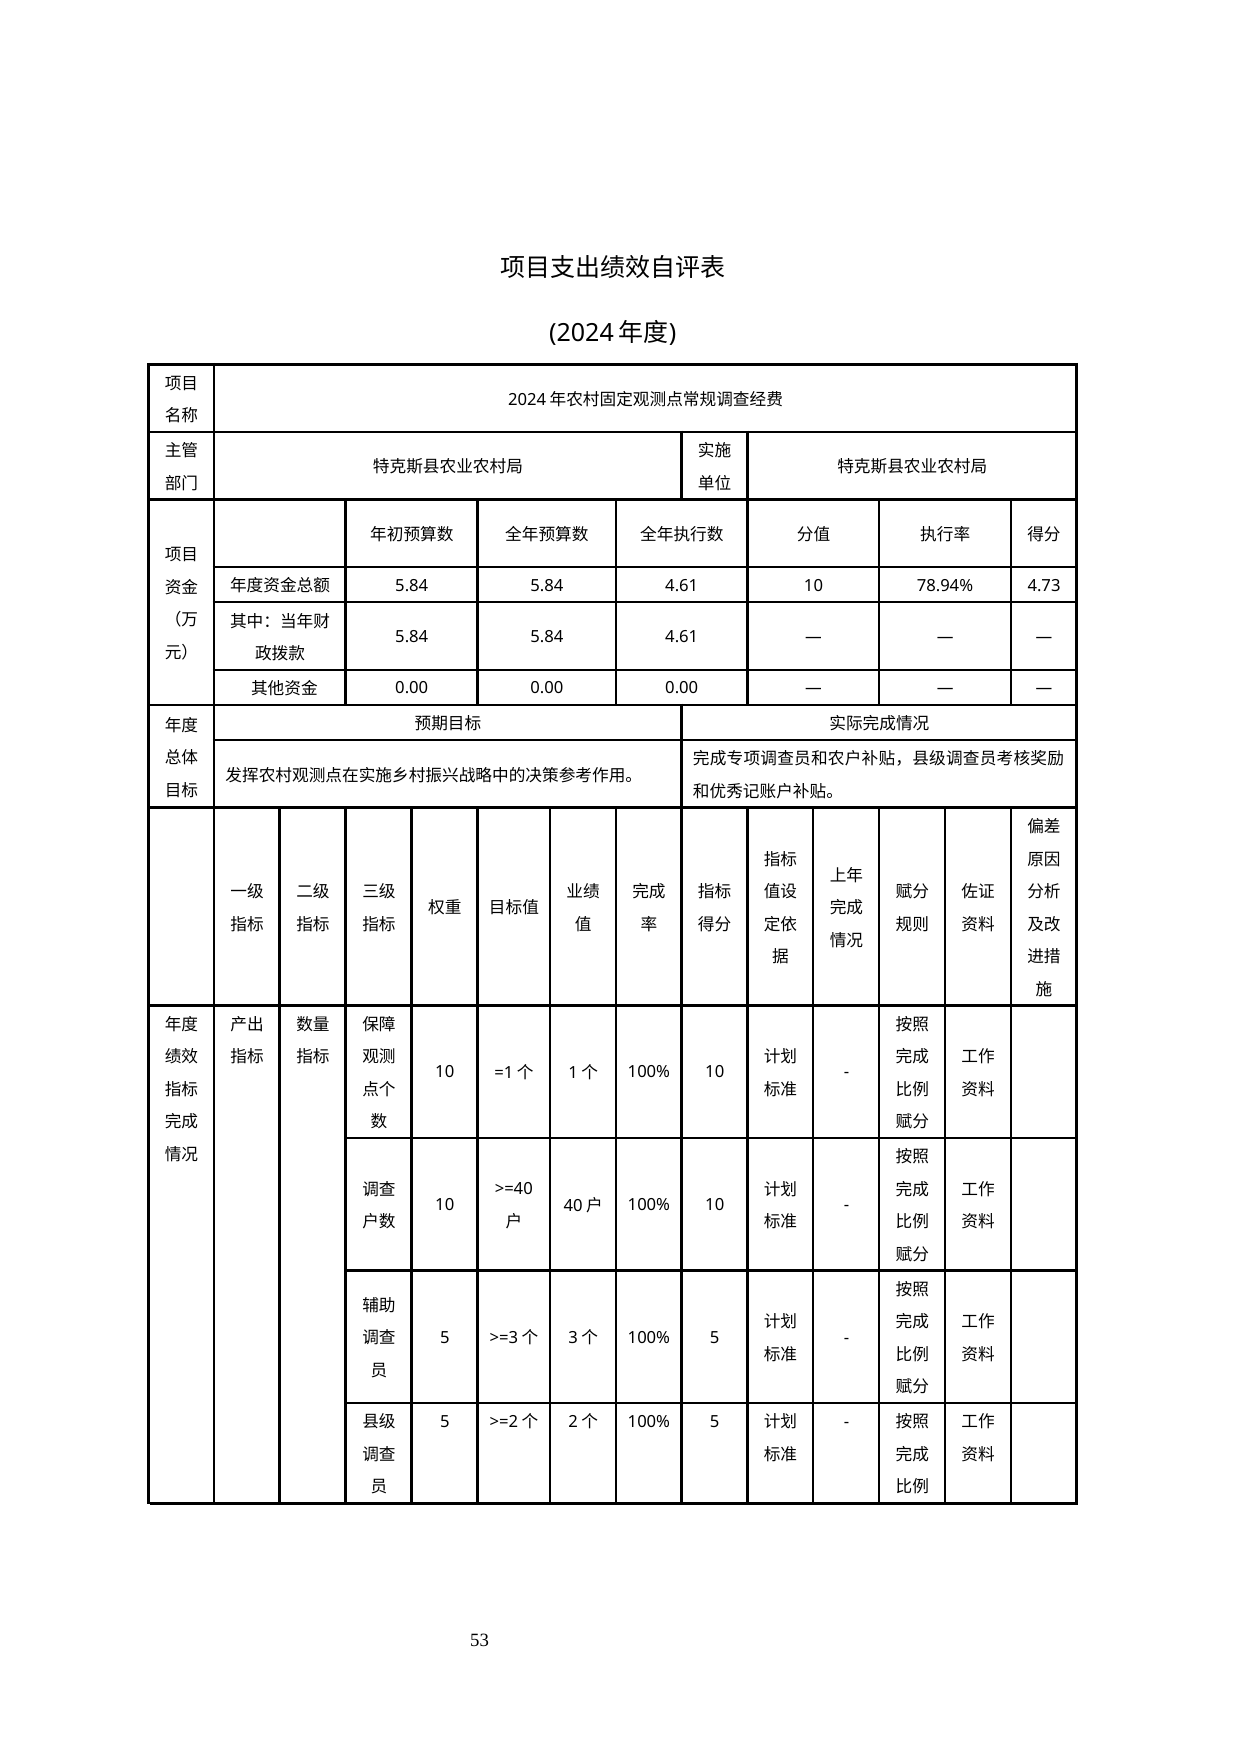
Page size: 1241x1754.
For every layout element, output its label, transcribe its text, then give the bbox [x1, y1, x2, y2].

table_cell 3个 [551, 1272, 615, 1402]
table_cell - [814, 1007, 878, 1136]
table_cell (2024年度) [148, 298, 1077, 363]
table_cell 县级调查员 [347, 1404, 410, 1502]
table_cell [215, 501, 344, 566]
table_cell 特克斯县农业农村局 [749, 433, 1075, 498]
table_cell [1012, 1404, 1075, 1502]
table_cell 1个 [551, 1007, 615, 1136]
table_cell [150, 809, 213, 1004]
table_cell 年度绩效指标完成情况 [150, 1007, 213, 1502]
table_cell 分值 [749, 501, 878, 566]
table_cell >=3个 [479, 1272, 549, 1402]
table_cell 实际完成情况 [683, 706, 1075, 739]
table_cell 100% [617, 1007, 680, 1136]
table_cell [1012, 1007, 1075, 1136]
table_cell 特克斯县农业农村局 [215, 433, 680, 498]
table_cell 按照完成比例赋分 [880, 1007, 944, 1136]
table_cell 0.00 [479, 671, 615, 703]
table_cell 按照完成比例赋分 [880, 1404, 944, 1502]
table_cell 权重 [413, 809, 476, 1004]
table_cell 业绩值 [551, 809, 615, 1004]
table_cell 工作资料 [946, 1139, 1010, 1269]
table_cell 执行率 [880, 501, 1010, 566]
table_cell 项目名称 [150, 366, 213, 431]
table_cell 100% [617, 1404, 680, 1502]
table_cell 发挥农村观测点在实施乡村振兴战略中的决策参考作用。 [215, 741, 680, 806]
table_cell 主管部门 [150, 433, 213, 498]
table_cell 其中：当年财政拨款 [215, 603, 344, 668]
table_cell 10 [413, 1007, 476, 1136]
table_cell 5 [683, 1404, 746, 1502]
table_cell 三级指标 [347, 809, 410, 1004]
table_cell [1012, 1272, 1075, 1402]
table_cell 数量指标 [281, 1007, 344, 1502]
table_cell — [749, 671, 878, 703]
table_cell 其他资金 [215, 671, 344, 703]
table_cell 年初预算数 [347, 501, 476, 566]
table_cell — [880, 671, 1010, 703]
table_cell 指标值设定依据 [749, 809, 812, 1004]
table_cell 5 [413, 1404, 476, 1502]
table_cell 5.84 [347, 568, 476, 601]
table_header 项目支出绩效自评表 [148, 233, 1077, 298]
table_cell 计划标准 [749, 1007, 812, 1136]
table_cell 辅助调查员 [347, 1272, 410, 1402]
table_cell 项目资金（万元） [150, 501, 213, 703]
table_cell 全年预算数 [479, 501, 615, 566]
table_cell 工作资料 [946, 1404, 1010, 1502]
table_cell 10 [683, 1139, 746, 1269]
table_cell 4.61 [617, 603, 746, 668]
table_cell 4.73 [1012, 568, 1075, 601]
table_cell 全年执行数 [617, 501, 746, 566]
table_cell 0.00 [617, 671, 746, 703]
table_cell 5.84 [479, 603, 615, 668]
table_cell 4.61 [617, 568, 746, 601]
table_cell 指标得分 [683, 809, 746, 1004]
table_cell 按照完成比例赋分 [880, 1272, 944, 1402]
table_cell 赋分规则 [880, 809, 944, 1004]
table_cell 10 [749, 568, 878, 601]
table_cell 5 [683, 1272, 746, 1402]
table_cell 2个 [551, 1404, 615, 1502]
table_cell - [814, 1272, 878, 1402]
table_cell 预期目标 [215, 706, 680, 739]
table_cell 2024年农村固定观测点常规调查经费 [215, 366, 1075, 431]
table_cell 按照完成比例赋分 [880, 1139, 944, 1269]
table_cell 78.94% [880, 568, 1010, 601]
table_cell 5 [413, 1272, 476, 1402]
table_cell 一级指标 [215, 809, 278, 1004]
table_cell 佐证资料 [946, 809, 1010, 1004]
table_cell 目标值 [479, 809, 549, 1004]
table_cell — [749, 603, 878, 668]
table_cell 5.84 [347, 603, 476, 668]
table_cell 实施单位 [683, 433, 746, 498]
table_cell 完成专项调查员和农户补贴，县级调查员考核奖励和优秀记账户补贴。 [683, 741, 1075, 806]
table_cell =1个 [479, 1007, 549, 1136]
table_cell [1012, 1139, 1075, 1269]
table_cell >=2个 [479, 1404, 549, 1502]
table_cell 计划标准 [749, 1404, 812, 1502]
table_cell 工作资料 [946, 1272, 1010, 1402]
table_cell 100% [617, 1272, 680, 1402]
table_cell — [880, 603, 1010, 668]
table_cell 计划标准 [749, 1272, 812, 1402]
table_cell - [814, 1139, 878, 1269]
table_cell — [1012, 603, 1075, 668]
table_cell 0.00 [347, 671, 476, 703]
table_cell 年度资金总额 [215, 568, 344, 601]
table_cell 二级指标 [281, 809, 344, 1004]
table_cell 得分 [1012, 501, 1075, 566]
table_cell 产出指标 [215, 1007, 278, 1502]
table_cell 10 [413, 1139, 476, 1269]
table_cell >=40户 [479, 1139, 549, 1269]
table_cell — [1012, 671, 1075, 703]
table_cell 调查户数 [347, 1139, 410, 1269]
table_cell 工作资料 [946, 1007, 1010, 1136]
table_cell 偏差原因分析及改进措施 [1012, 809, 1075, 1004]
table_cell 100% [617, 1139, 680, 1269]
table_cell 保障观测点个数 [347, 1007, 410, 1136]
table_cell 5.84 [479, 568, 615, 601]
table_cell 上年完成情况 [814, 809, 878, 1004]
table_cell 40户 [551, 1139, 615, 1269]
table_cell 完成率 [617, 809, 680, 1004]
table_cell 年度总体目标 [150, 706, 213, 806]
table_cell 10 [683, 1007, 746, 1136]
table_cell 计划标准 [749, 1139, 812, 1269]
table_cell - [814, 1404, 878, 1502]
